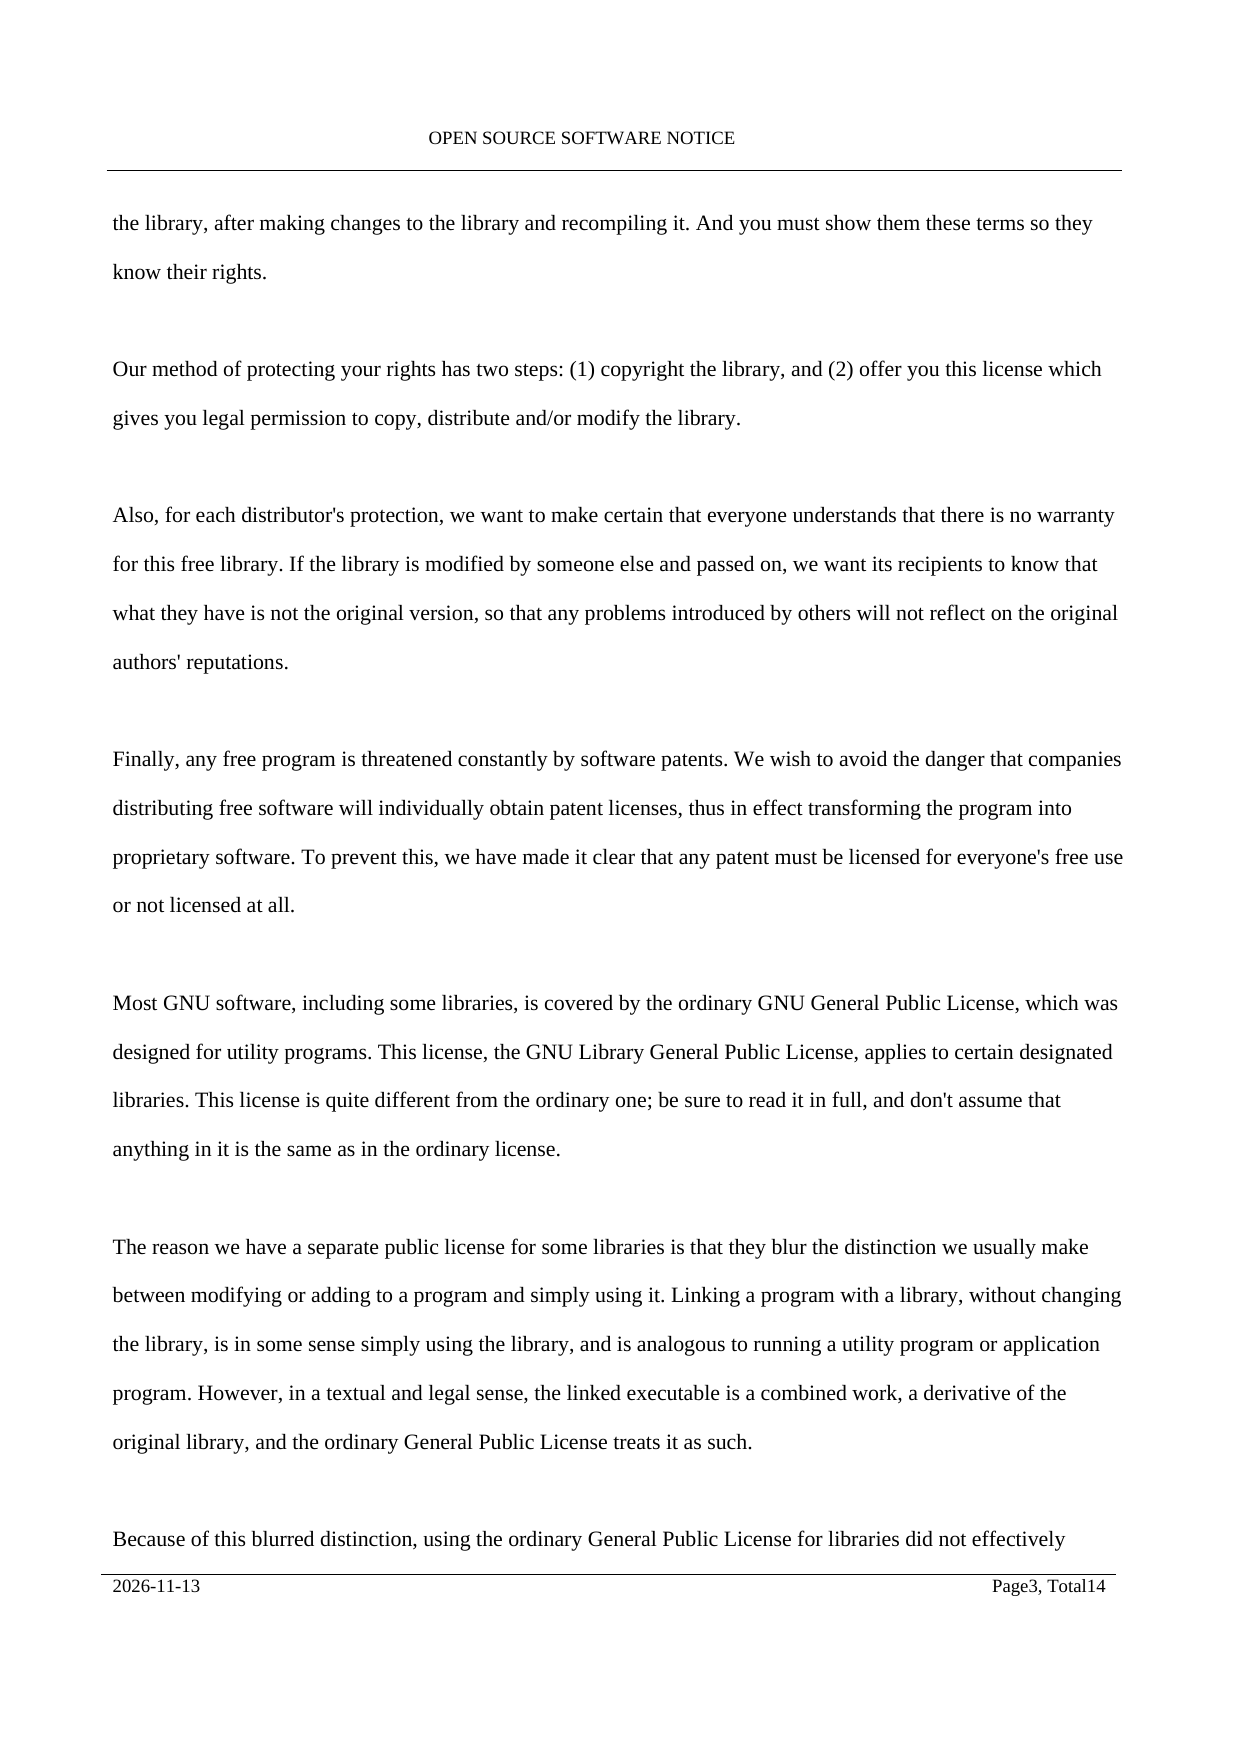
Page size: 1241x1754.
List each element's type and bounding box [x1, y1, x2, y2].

text [112, 206, 1128, 1555]
